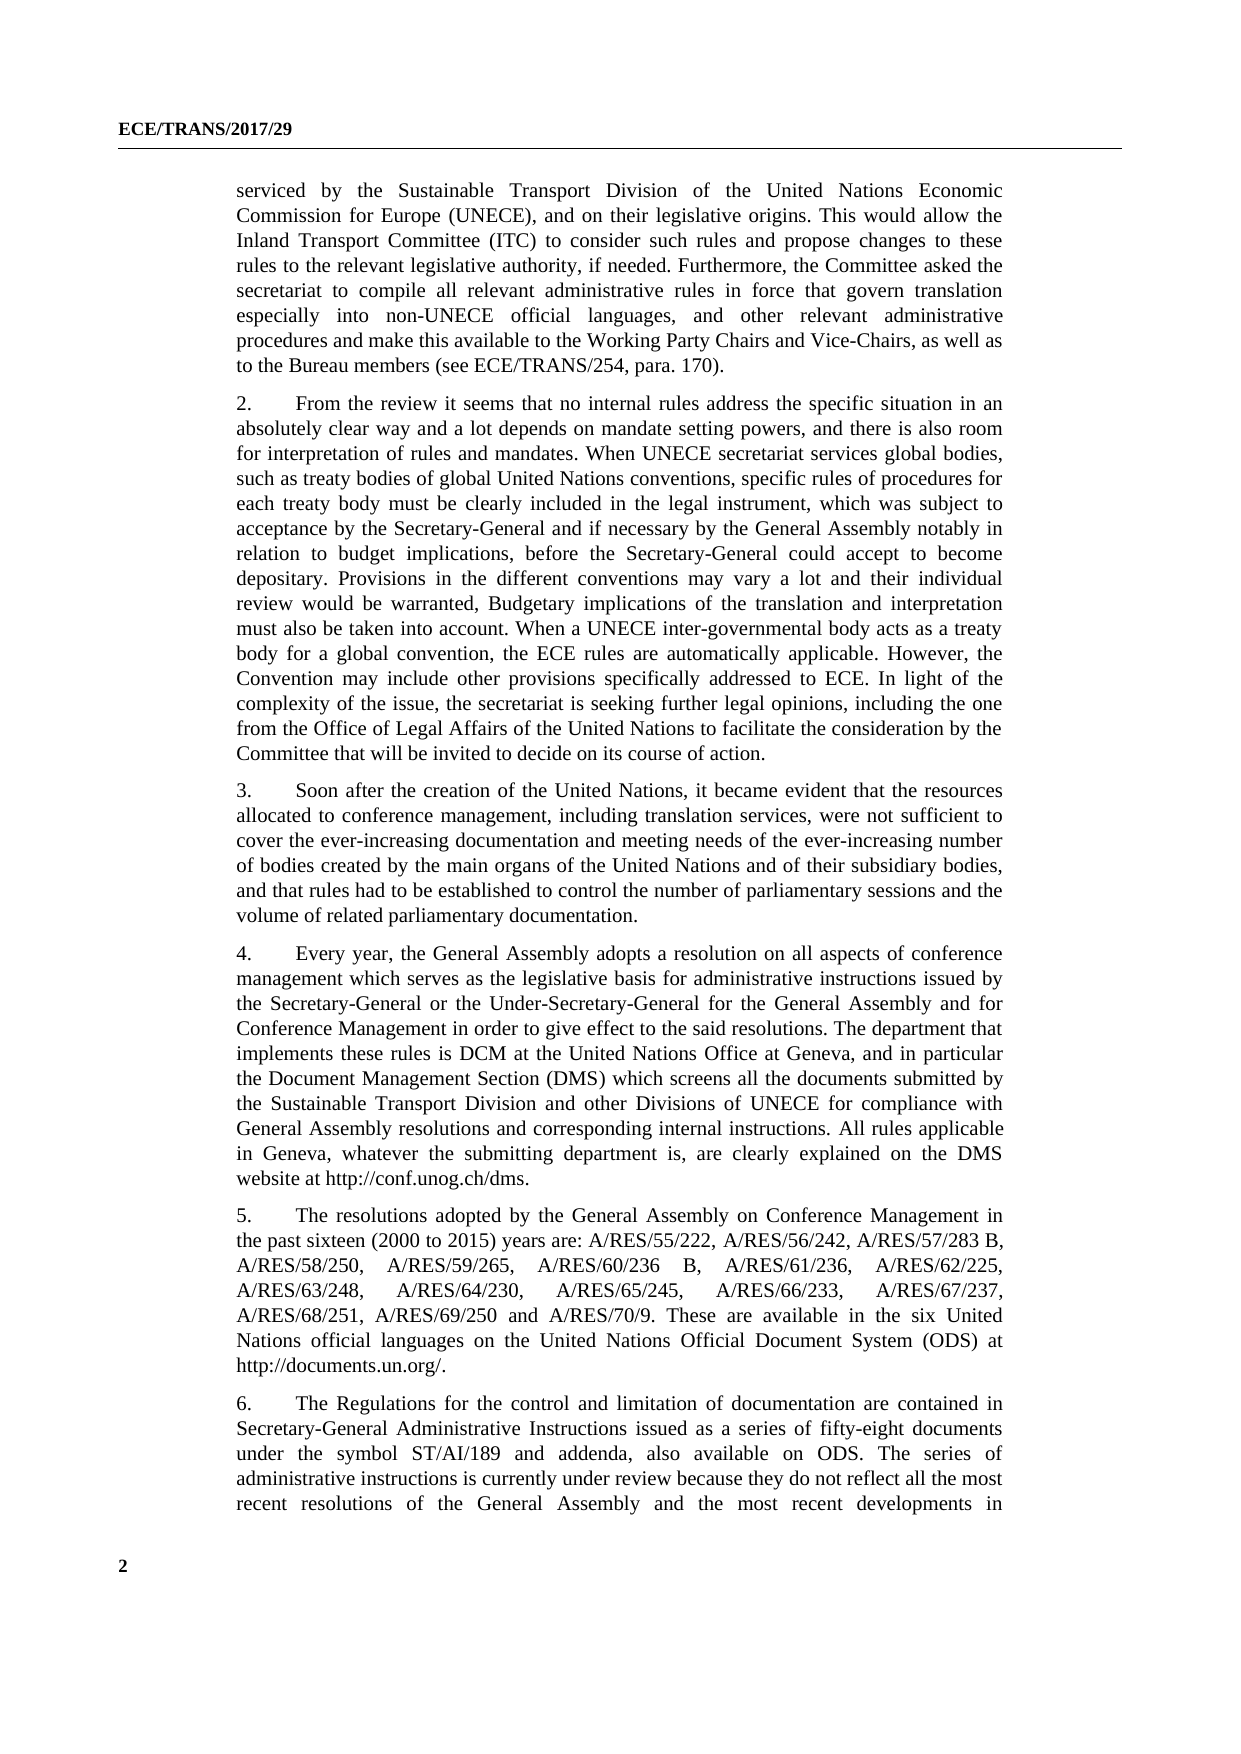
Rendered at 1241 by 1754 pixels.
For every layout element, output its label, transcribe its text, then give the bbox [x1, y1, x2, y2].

text 5. The resolutions adopted by the General Assembly on Conference Management in the past sixteen (2000 to 2015) years are: A/RES/55/222, A/RES/56/242, A/RES/57/283 B, A/RES/58/250, A/RES/59/265, A/RES/60/236 B, A/RES/61/236, A/RES/62/225, A/RES/63/248, A/RES/64/230, A/RES/65/245, A/RES/66/233, A/RES/67/237, A/RES/68/251, A/RES/69/250 and A/RES/70/9. These are available in the six United Nations official languages on the United Nations Official Document System (ODS) at http://documents.un.org/. [236, 1202, 1004, 1377]
text 3. Soon after the creation of the United Nations, it became evident that the resources allocated to conference management, including translation services, were not sufficient to cover the ever-increasing documentation and meeting needs of the ever-increasing number of bodies created by the main organs of the United Nations and of their subsidiary bodies, and that rules had to be established to control the number of parliamentary sessions and the volume of related parliamentary documentation. [236, 777, 1004, 927]
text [236, 1390, 1004, 1515]
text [236, 177, 1004, 377]
text 4. Every year, the General Assembly adopts a resolution on all aspects of conference management which serves as the legislative basis for administrative instructions issued by the Secretary-General or the Under-Secretary-General for the General Assembly and for Conference Management in order to give effect to the said resolutions. The department that implements these rules is DCM at the United Nations Office at Geneva, and in particular the Document Management Section (DMS) which screens all the documents submitted by the Sustainable Transport Division and other Divisions of UNECE for compliance with General Assembly resolutions and corresponding internal instructions. All rules applicable in Geneva, whatever the submitting department is, are clearly explained on the DMS website at http://conf.unog.ch/dms. [236, 940, 1004, 1190]
text 2. From the review it seems that no internal rules address the specific situation in an absolutely clear way and a lot depends on mandate setting powers, and there is also room for interpretation of rules and mandates. When UNECE secretariat services global bodies, such as treaty bodies of global United Nations conventions, specific rules of procedures for each treaty body must be clearly included in the legal instrument, which was subject to acceptance by the Secretary-General and if necessary by the General Assembly notably in relation to budget implications, before the Secretary-General could accept to become depositary. Provisions in the different conventions may vary a lot and their individual review would be warranted, Budgetary implications of the translation and interpretation must also be taken into account. When a UNECE inter-governmental body acts as a treaty body for a global convention, the ECE rules are automatically applicable. However, the Convention may include other provisions specifically addressed to ECE. In light of the complexity of the issue, the secretariat is seeking further legal opinions, including the one from the Office of Legal Affairs of the United Nations to facilitate the consideration by the Committee that will be invited to decide on its course of action. [236, 390, 1004, 765]
